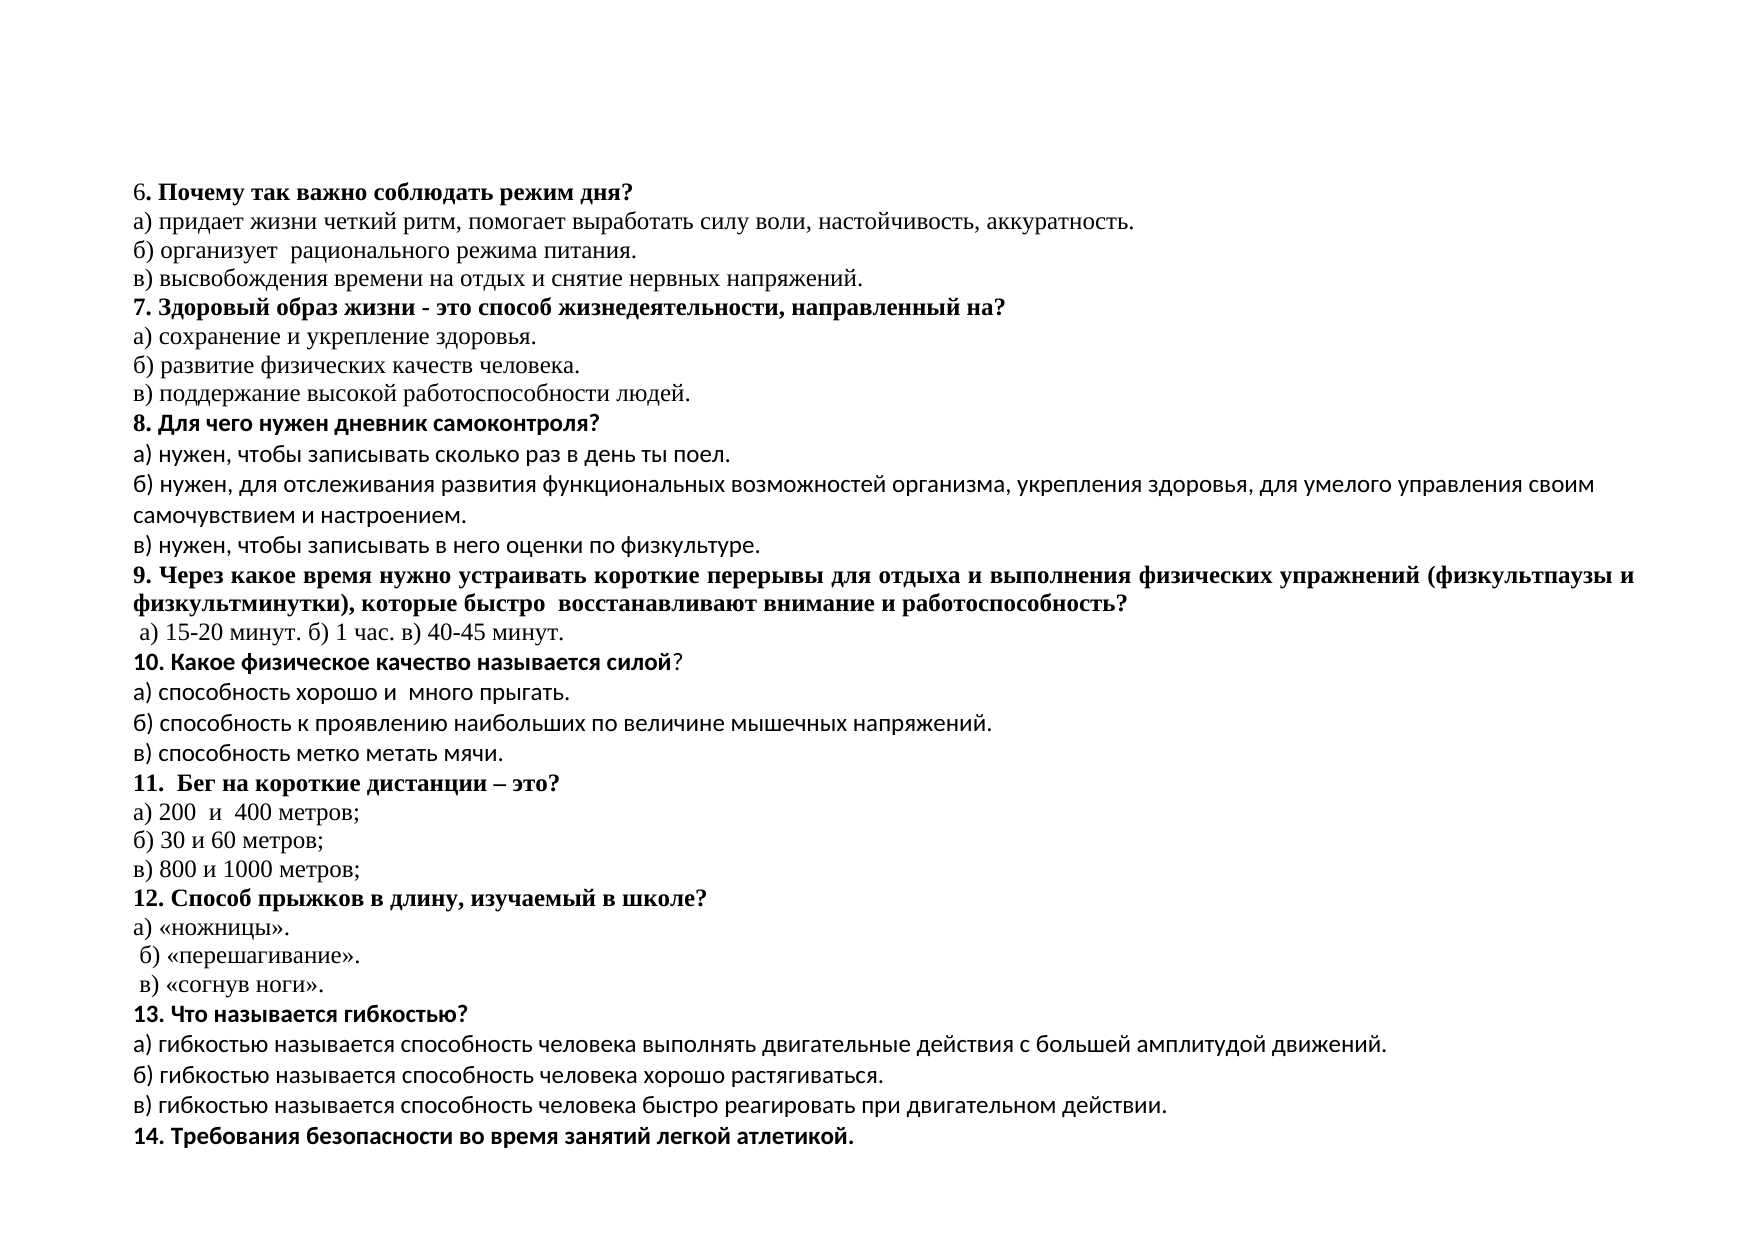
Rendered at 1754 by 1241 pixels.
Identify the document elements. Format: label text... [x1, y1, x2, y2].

text в) 800 и ; [133, 854, 1636, 883]
text 10. Какое физическое качество называется силой? [133, 646, 1636, 677]
text б) гибкостью называется способность человека хорошо растягиваться. [133, 1059, 1636, 1090]
text б) организует рационального режима питания. [133, 235, 1636, 263]
text а) способность хорошо и много прыгать. [133, 677, 1636, 707]
text а) «ножницы». [133, 912, 1636, 941]
text б) «перешагивание». [133, 941, 1636, 969]
text в) гибкостью называется способность человека быстро реагировать при двигательном действии. [133, 1090, 1636, 1120]
text б) способность к проявлению наибольших по величине мышечных напряжений. [133, 707, 1636, 738]
text б) развитие физических качеств человека. [133, 350, 1636, 378]
text в) нужен, чтобы записывать в него оценки по физкультуре. [133, 529, 1636, 560]
text а) 15-20 минут. б) 1 час. в) 40-45 минут. [133, 617, 1636, 646]
text в) поддержание высокой работоспособности людей. [133, 378, 1636, 407]
text 13. Что называется гибкостью? [133, 998, 1636, 1029]
text б) 30 и ; [133, 826, 1636, 854]
text 12. Способ прыжков в длину, изучаемый в школе? [133, 883, 1636, 912]
text 14. Требования безопасности во время занятий легкой атлетикой. [133, 1120, 1636, 1151]
text в) «согнув ноги». [133, 969, 1636, 998]
text а) сохранение и укрепление здоровья. [133, 321, 1636, 350]
text 11. Бег на короткие дистанции – это? [133, 768, 1636, 797]
text а) нужен, чтобы записывать сколько раз в день ты поел. [133, 438, 1636, 468]
text 9. Через какое время нужно устраивать короткие перерывы для отдыха и выполнения физических упражнений (физкультпаузы и физкультминутки), которые быстро восстанавливают внимание и работоспособность? [133, 560, 1636, 617]
text а) 200 и ; [133, 797, 1636, 826]
text а) придает жизни четкий ритм, помогает выработать силу воли, настойчивость, аккуратность. [133, 206, 1636, 235]
text в) высвобождения времени на отдых и снятие нервных напряжений. [133, 263, 1636, 292]
text а) гибкостью называется способность человека выполнять двигательные действия с большей амплитудой движений. [133, 1029, 1636, 1059]
text б) нужен, для отслеживания развития функциональных возможностей организма, укрепления здоровья, для умелого управления своим самочувствием и настроением. [133, 468, 1636, 529]
text в) способность метко метать мячи. [133, 738, 1636, 768]
text 7. Здоровый образ жизни - это способ жизнедеятельности, направленный на? [133, 292, 1636, 321]
text 8. Для чего нужен дневник самоконтроля? [133, 407, 1636, 438]
text 6. Почему так важно соблюдать режим дня? [133, 177, 1636, 206]
